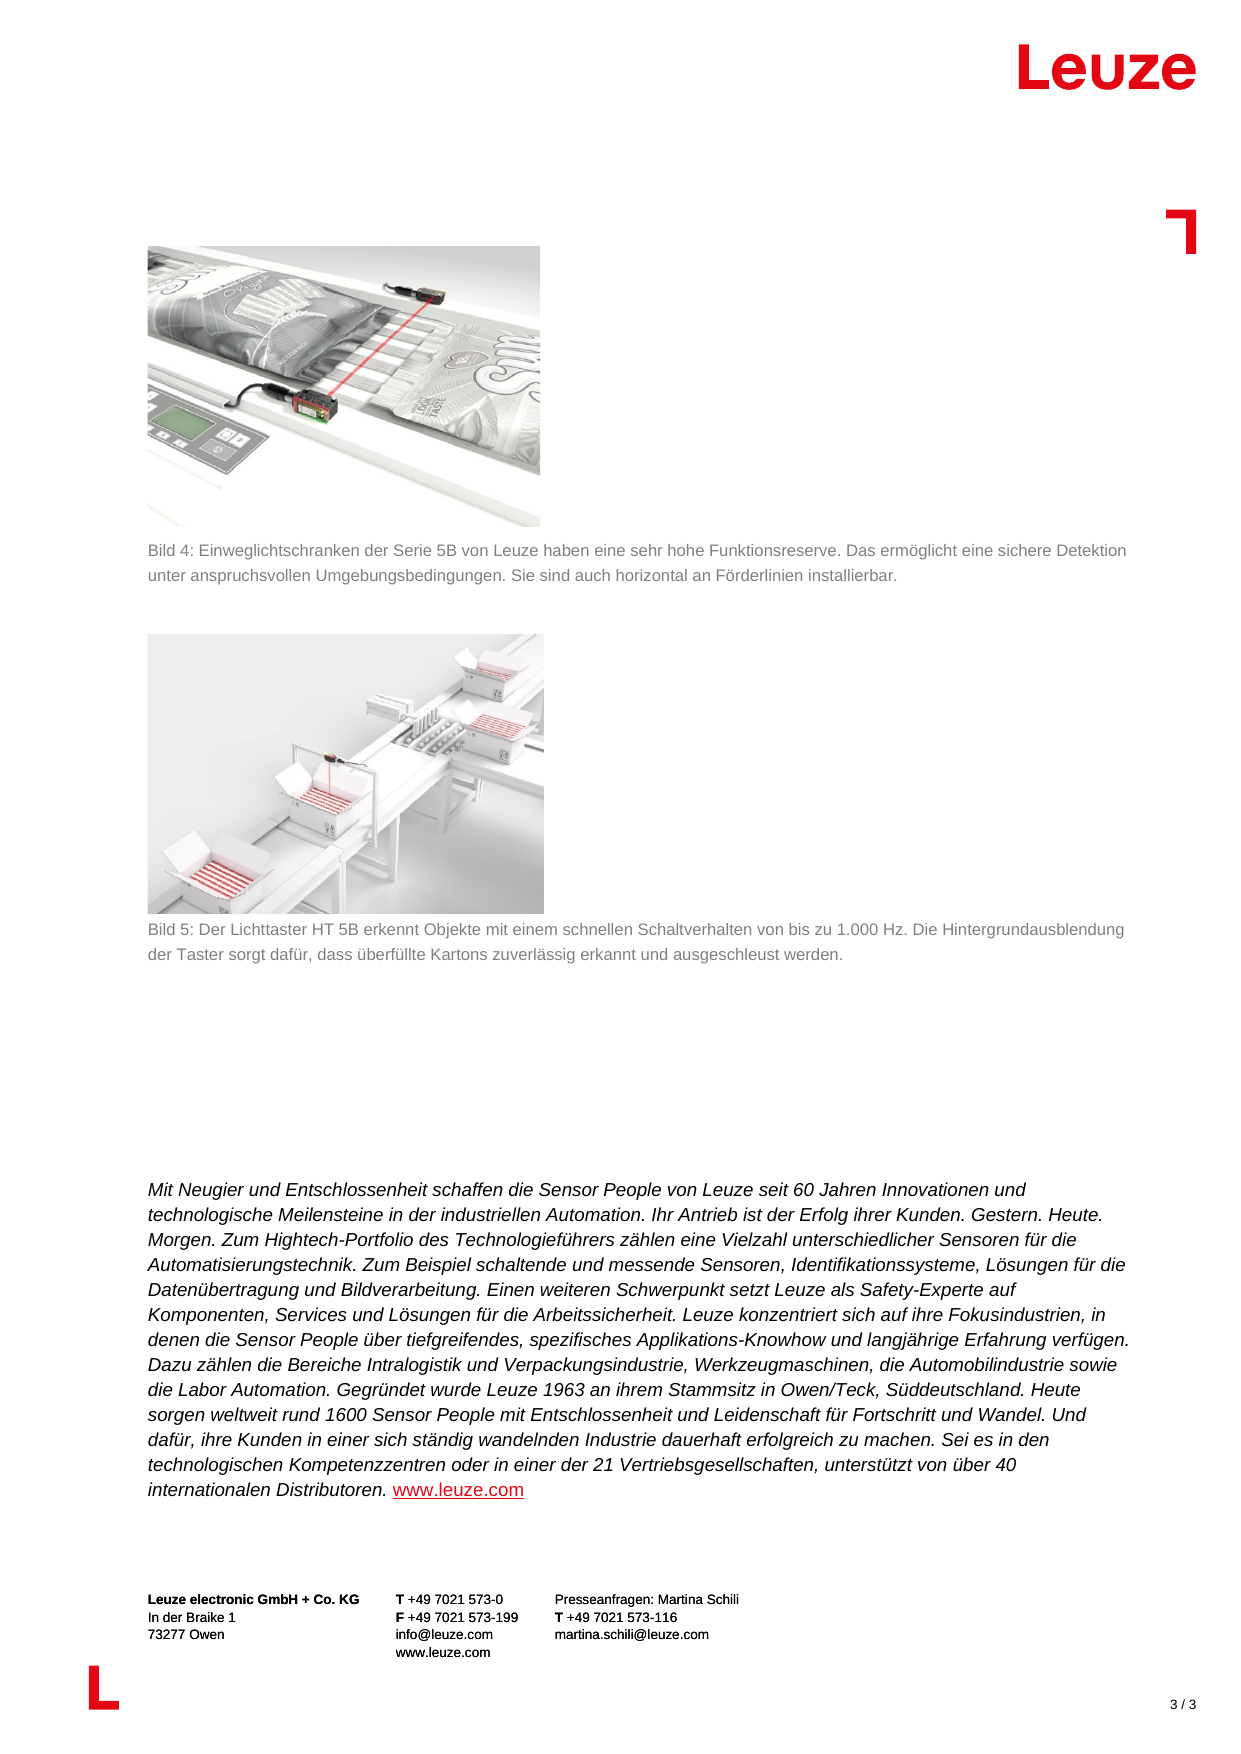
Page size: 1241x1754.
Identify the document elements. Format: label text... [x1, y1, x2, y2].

picture [147, 246, 541, 527]
text Bild 5: Der Lichttaster HT 5B erkennt Objekte mit einem schnellen Schaltverhalten von bis zu 1.000 Hz. Die Hintergrundausblendung der Taster sorgt dafür, dass überfüllte Kartons zuverlässig erkannt und ausgeschleust werden. [148, 914, 1137, 964]
text Mit Neugier und Entschlossenheit schaffen die Sensor People von Leuze seit 60 Jahren Innovationen und technologische Meilensteine in der industriellen Automation. Ihr Antrieb ist der Erfolg ihrer Kunden. Gestern. Heute. Morgen. Zum Hightech-Portfolio des Technologieführers zählen eine Vielzahl unterschiedlicher Sensoren für die Automatisierungstechnik. Zum Beispiel schaltende und messende Sensoren, Identifikationssysteme, Lösungen für die Datenübertragung und Bildverarbeitung. Einen weiteren Schwerpunkt setzt Leuze als Safety-Experte auf Komponenten, Services und Lösungen für die Arbeitssicherheit. Leuze konzentriert sich auf ihre Fokusindustrien, in denen die Sensor People über tiefgreifendes, spezifisches Applikations-Knowhow und langjährige Erfahrung verfügen. Dazu zählen die Bereiche Intralogistik und Verpackungsindustrie, Werkzeugmaschinen, die Automobilindustrie sowie die Labor Automation. Gegründet wurde Leuze 1963 an ihrem Stammsitz in Owen/Teck, Süddeutschland. Heute sorgen weltweit rund 1600 Sensor People mit Entschlossenheit und Leidenschaft für Fortschritt und Wandel. Und dafür, ihre Kunden in einer sich ständig wandelnden Industrie dauerhaft erfolgreich zu machen. Sei es in den technologischen Kompetenzzentren oder in einer der 21 Vertriebsgesellschaften, unterstützt von über 40 internationalen Distributoren. www.leuze.com [148, 1176, 1137, 1501]
text Bild 4: Einweglichtschranken der Serie 5B von Leuze haben eine sehr hohe Funktionsreserve. Das ermöglicht eine sichere Detektion unter anspruchsvollen Umgebungsbedingungen. Sie sind auch horizontal an Förderlinien installierbar. [148, 535, 1137, 585]
picture [147, 634, 544, 914]
